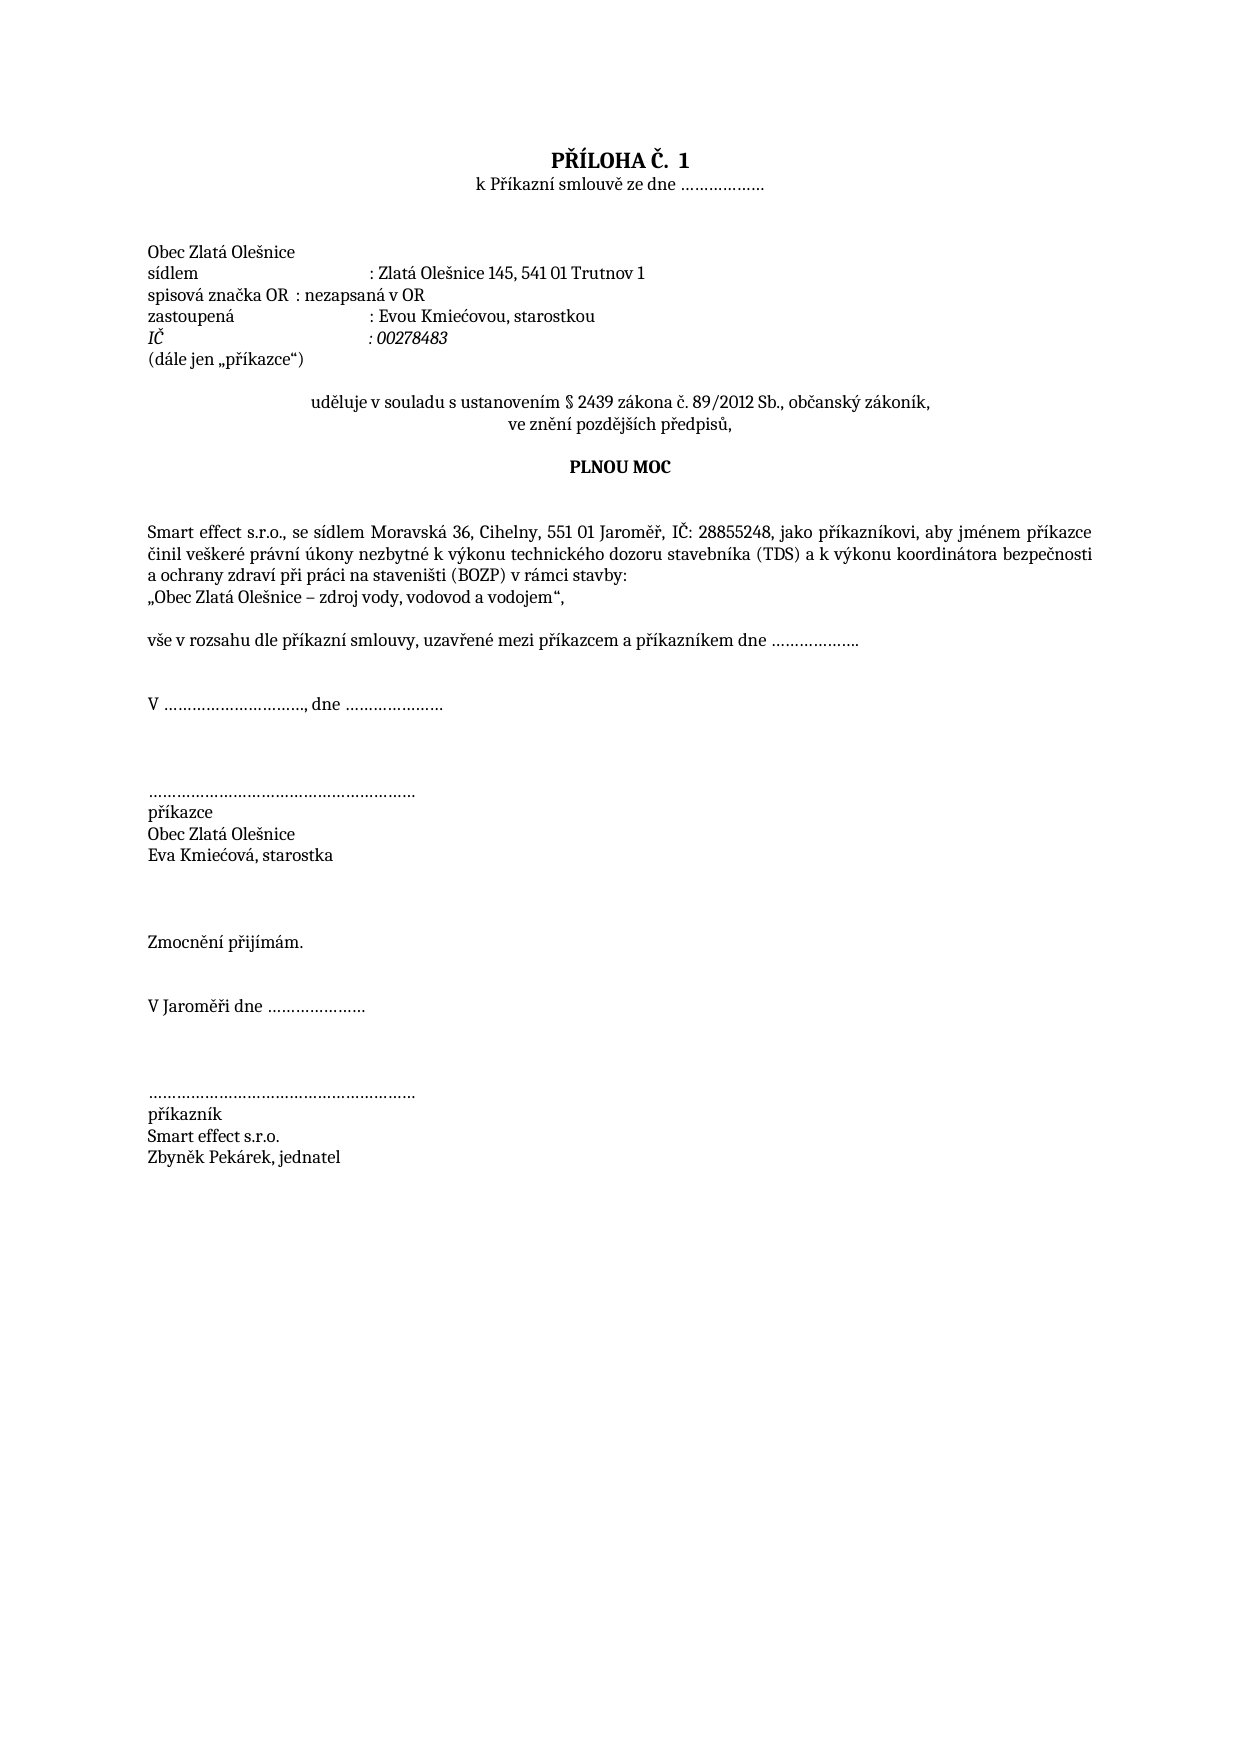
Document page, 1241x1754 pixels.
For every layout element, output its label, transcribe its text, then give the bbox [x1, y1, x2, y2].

text IČ : 00278483 [148, 327, 1093, 349]
text „Obec Zlatá Olešnice – zdroj vody, vodovod a vodojem“, [148, 586, 1093, 608]
text Smart effect s.r.o., se sídlem Moravská 36, Cihelny, 551 01 Jaroměř, IČ: 28855248, jako příkazníkovi, aby jménem příkazce činil veškeré právní úkony nezbytné k výkonu technického dozoru stavebníka (TDS) a k výkonu koordinátora bezpečnosti a ochrany zdraví při práci na staveništi (BOZP) v rámci stavby: [148, 521, 1093, 586]
text ………………………………………………… [148, 1082, 1093, 1104]
text V …………………………, dne ………………… [148, 694, 1093, 716]
text Zmocnění přijímám. [148, 931, 1093, 953]
text ve znění pozdějších předpisů, [148, 414, 1093, 435]
text Smart effect s.r.o. [148, 1125, 1093, 1147]
text V Jaroměři dne ………………… [148, 996, 1093, 1017]
text zastoupená : Evou Kmiećovou, starostkou [148, 306, 1093, 327]
text příkazce [148, 802, 1093, 823]
text k Příkazní smlouvě ze dne ……………… [148, 174, 1093, 196]
list Eva Kmiećová, starostka [148, 845, 1093, 866]
text Zbyněk Pekárek, jednatel [148, 1147, 1093, 1168]
subtitle PLNOU MOC [148, 457, 1093, 478]
text sídlem : Zlatá Olešnice 145, 541 01 Trutnov 1 [148, 263, 1093, 284]
text spisová značka OR : nezapsaná v OR [148, 284, 1093, 306]
list Obec Zlatá Olešnice [148, 823, 1093, 845]
text Obec Zlatá Olešnice [148, 241, 1093, 263]
subtitle Příloha č. 1 [148, 148, 1093, 174]
text uděluje v souladu s ustanovením § 2439 zákona č. 89/2012 Sb., občanský zákoník, [148, 392, 1093, 414]
text ………………………………………………… [148, 780, 1093, 802]
text příkazník [148, 1104, 1093, 1125]
text vše v rozsahu dle příkazní smlouvy, uzavřené mezi příkazcem a příkazníkem dne ………………. [148, 629, 1093, 651]
text (dále jen „příkazce“) [148, 349, 1093, 371]
